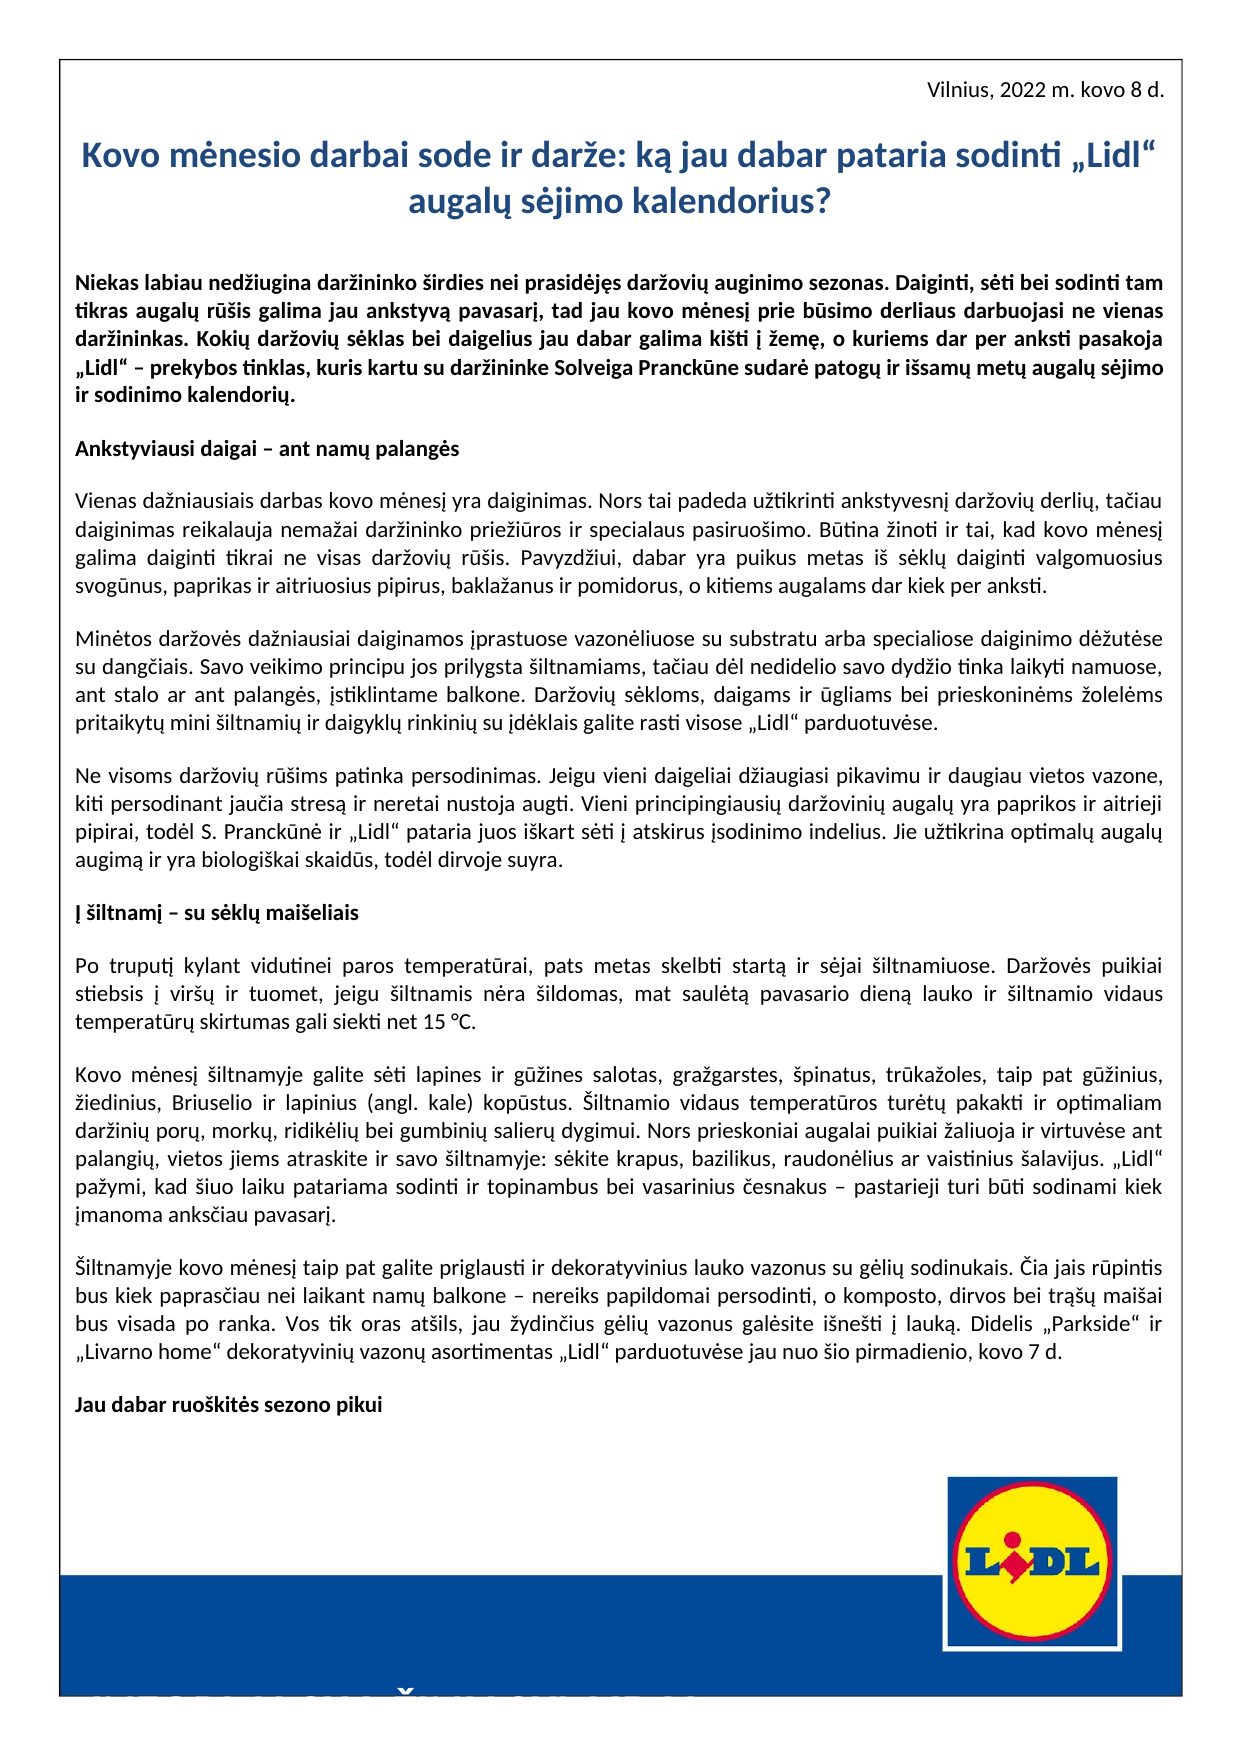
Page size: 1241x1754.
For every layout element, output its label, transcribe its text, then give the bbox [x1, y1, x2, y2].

text Kovo mėnesio darbai sode ir darže: ką jau dabar pataria sodinti „Lidl“ augalų sėjimo kalendorius? [75, 131, 1165, 223]
text Šiltnamyje kovo mėnesį taip pat galite priglausti ir dekoratyvinius lauko vazonus su gėlių sodinukais. Čia jais rūpintis bus kiek paprasčiau nei laikant namų balkone – nereiks papildomai persodinti, o komposto, dirvos bei trąšų maišai bus visada po ranka. Vos tik oras atšils, jau žydinčius gėlių vazonus galėsite išnešti į lauką. Didelis „Parkside“ ir „Livarno home“ dekoratyvinių vazonų asortimentas „Lidl“ parduotuvėse jau nuo šio pirmadienio, kovo 7 d. [75, 1253, 1165, 1365]
text Minėtos daržovės dažniausiai daiginamos įprastuose vazonėliuose su substratu arba specialiose daiginimo dėžutėse su dangčiais. Savo veikimo principu jos prilygsta šiltnamiams, tačiau dėl nedidelio savo dydžio tinka laikyti namuose, ant stalo ar ant palangės, įstiklintame balkone. Daržovių sėkloms, daigams ir ūgliams bei prieskoninėms žolelėms pritaikytų mini šiltnamių ir daigyklų rinkinių su įdėklais galite rasti visose „Lidl“ parduotuvėse. [75, 624, 1165, 736]
text Vilnius, 2022 m. kovo 8 d. [75, 75, 1165, 103]
text Kovo mėnesį šiltnamyje galite sėti lapines ir gūžines salotas, gražgarstes, špinatus, trūkažoles, taip pat gūžinius, žiedinius, Briuselio ir lapinius (angl. kale) kopūstus. Šiltnamio vidaus temperatūros turėtų pakakti ir optimaliam daržinių porų, morkų, ridikėlių bei gumbinių salierų dygimui. Nors prieskoniai augalai puikiai žaliuoja ir virtuvėse ant palangių, vietos jiems atraskite ir savo šiltnamyje: sėkite krapus, bazilikus, raudonėlius ar vaistinius šalavijus. „Lidl“ pažymi, kad šiuo laiku patariama sodinti ir topinambus bei vasarinius česnakus – pastarieji turi būti sodinami kiek įmanoma anksčiau pavasarį. [75, 1060, 1165, 1228]
picture [0, 0, 1241, 1754]
text Po truputį kylant vidutinei paros temperatūrai, pats metas skelbti startą ir sėjai šiltnamiuose. Daržovės puikiai stiebsis į viršų ir tuomet, jeigu šiltnamis nėra šildomas, mat saulėtą pavasario dieną lauko ir šiltnamio vidaus temperatūrų skirtumas gali siekti net 15 °C. [75, 951, 1165, 1035]
text Į šiltnamį – su sėklų maišeliais [75, 898, 1165, 926]
text Jau dabar ruoškitės sezono pikui [75, 1390, 1165, 1418]
text Niekas labiau nedžiugina daržininko širdies nei prasidėjęs daržovių auginimo sezonas. Daiginti, sėti bei sodinti tam tikras augalų rūšis galima jau ankstyvą pavasarį, tad jau kovo mėnesį prie būsimo derliaus darbuojasi ne vienas daržininkas. Kokių daržovių sėklas bei daigelius jau dabar galima kišti į žemę, o kuriems dar per anksti pasakoja „Lidl“ – prekybos tinklas, kuris kartu su daržininke Solveiga Pranckūne sudarė patogų ir išsamų metų augalų sėjimo ir sodinimo kalendorių. [75, 268, 1165, 409]
text Ne visoms daržovių rūšims patinka persodinimas. Jeigu vieni daigeliai džiaugiasi pikavimu ir daugiau vietos vazone, kiti persodinant jaučia stresą ir neretai nustoja augti. Vieni principingiausių daržovinių augalų yra paprikos ir aitrieji pipirai, todėl S. Pranckūnė ir „Lidl“ pataria juos iškart sėti į atskirus įsodinimo indelius. Jie užtikrina optimalų augalų augimą ir yra biologiškai skaidūs, todėl dirvoje suyra. [75, 761, 1165, 873]
text Ankstyviausi daigai – ant namų palangės [75, 434, 1165, 462]
text Vienas dažniausiais darbas kovo mėnesį yra daiginimas. Nors tai padeda užtikrinti ankstyvesnį daržovių derlių, tačiau daiginimas reikalauja nemažai daržininko priežiūros ir specialaus pasiruošimo. Būtina žinoti ir tai, kad kovo mėnesį galima daiginti tikrai ne visas daržovių rūšis. Pavyzdžiui, dabar yra puikus metas iš sėklų daiginti valgomuosius svogūnus, paprikas ir aitriuosius pipirus, baklažanus ir pomidorus, o kitiems augalams dar kiek per anksti. [75, 487, 1165, 599]
